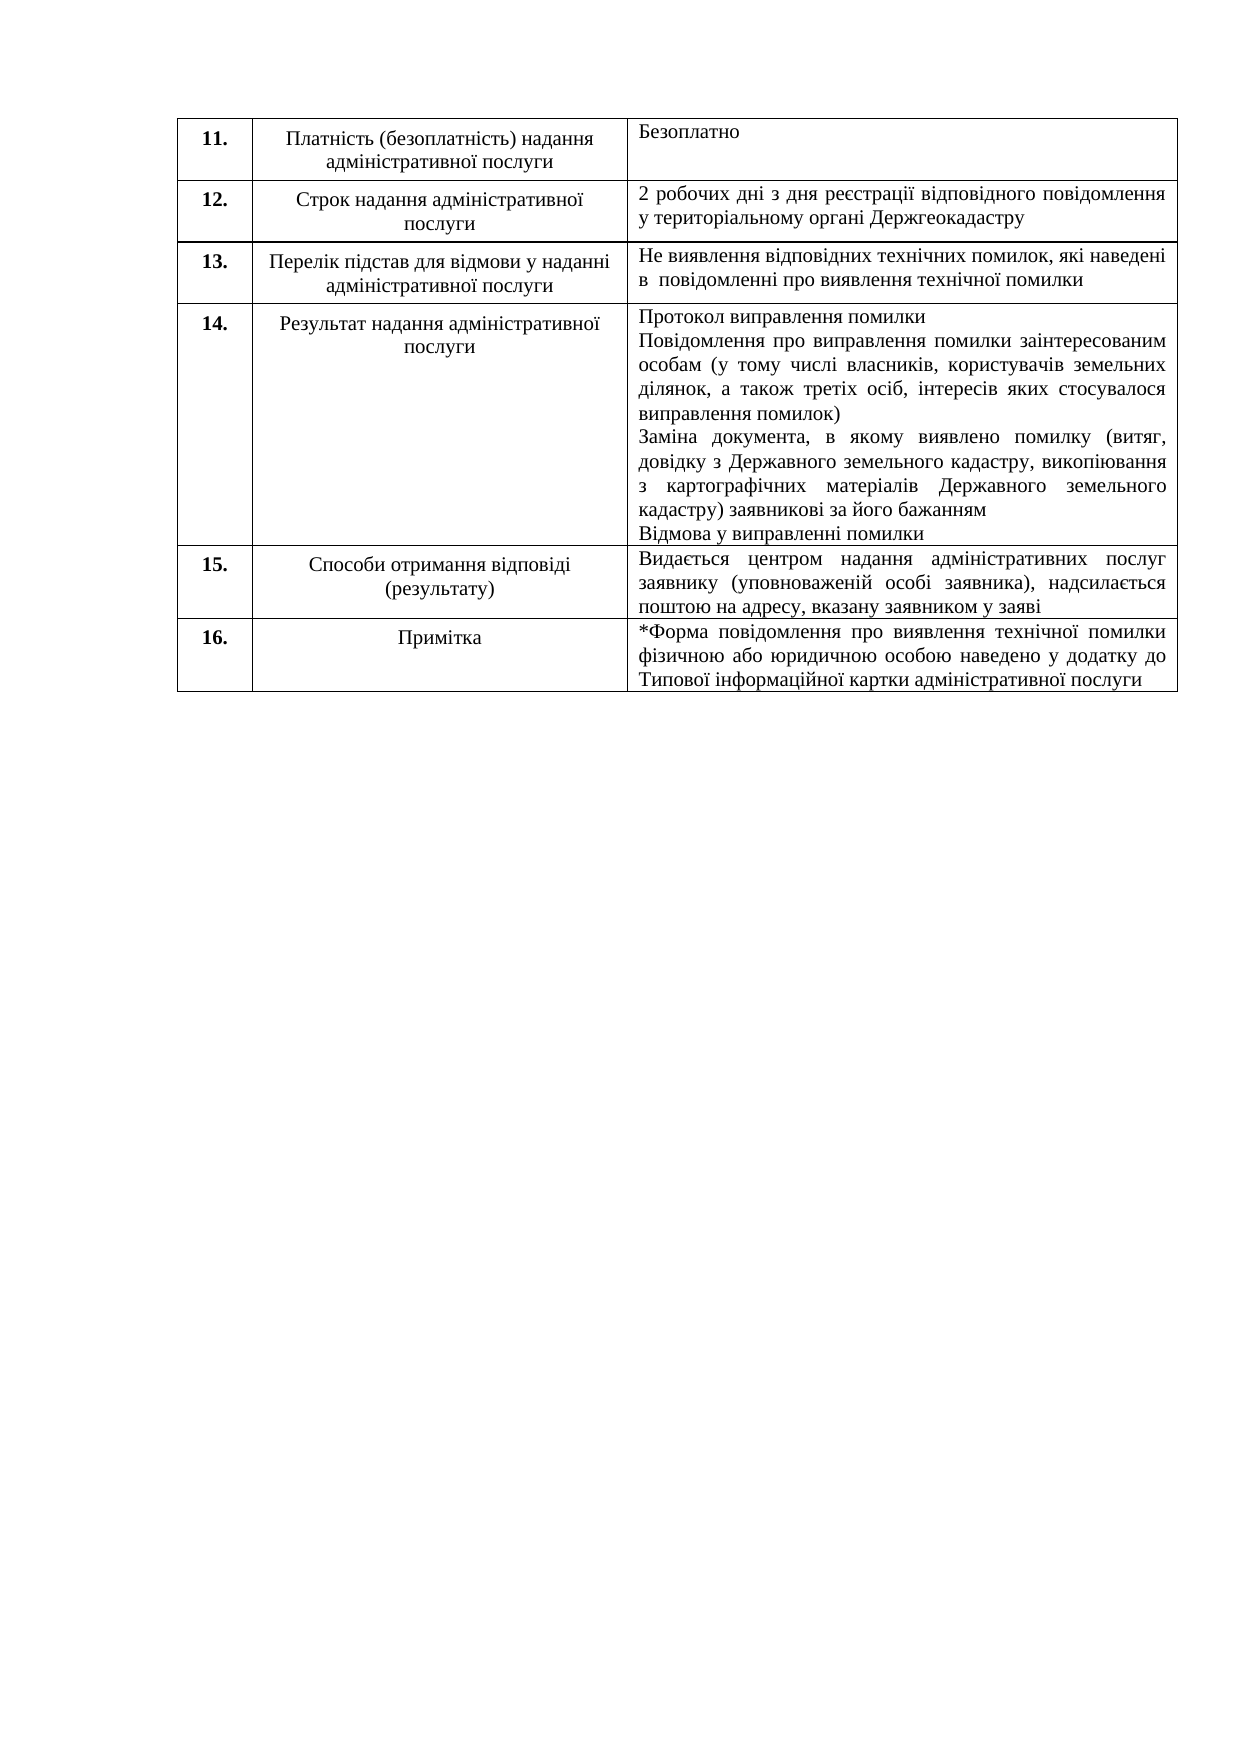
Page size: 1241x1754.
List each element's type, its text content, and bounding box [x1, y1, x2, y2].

table_cell Протокол виправлення помилки Повідомлення про виправлення помилки заінтересованим особам (у тому числі власників, користувачів земельних ділянок, а також третіх осіб, інтересів яких стосувалося виправлення помилок) Заміна документа, в якому виявлено помилку (витяг, довідку з Державного земельного кадастру, викопіювання з картографічних матеріалів Державного земельного кадастру) заявникові за його бажанням Відмова у виправленні помилки [628, 304, 1177, 545]
table_cell Способи отримання відповіді (результату) [253, 546, 627, 618]
table_cell 2 робочих дні з дня реєстрації відповідного повідомлення у територіальному органі Держгеокадастру [628, 181, 1177, 241]
table_cell 15. [178, 546, 252, 618]
table_cell Безоплатно [628, 119, 1177, 180]
table_cell Перелік підстав для відмови у наданні адміністративної послуги [253, 243, 627, 303]
table_cell 16. [178, 619, 252, 691]
table_cell 12. [178, 181, 252, 241]
table_cell Платність (безоплатність) надання адміністративної послуги [253, 119, 627, 180]
table_cell Строк надання адміністративної послуги [253, 181, 627, 241]
table_cell Видається центром надання адміністративних послуг заявнику (уповноваженій особі заявника), надсилається поштою на адресу, вказану заявником у заяві [628, 546, 1177, 618]
table_cell Не виявлення відповідних технічних помилок, які наведені в повідомленні про виявлення технічної помилки [628, 243, 1177, 303]
table_cell 11. [178, 119, 252, 180]
table_cell Результат надання адміністративної послуги [253, 304, 627, 545]
table_cell Примітка [253, 619, 627, 691]
table_cell *Форма повідомлення про виявлення технічної помилки фізичною або юридичною особою наведено у додатку до Типової інформаційної картки адміністративної послуги [628, 619, 1177, 691]
table_cell 13. [178, 243, 252, 303]
table_cell 14. [178, 304, 252, 545]
